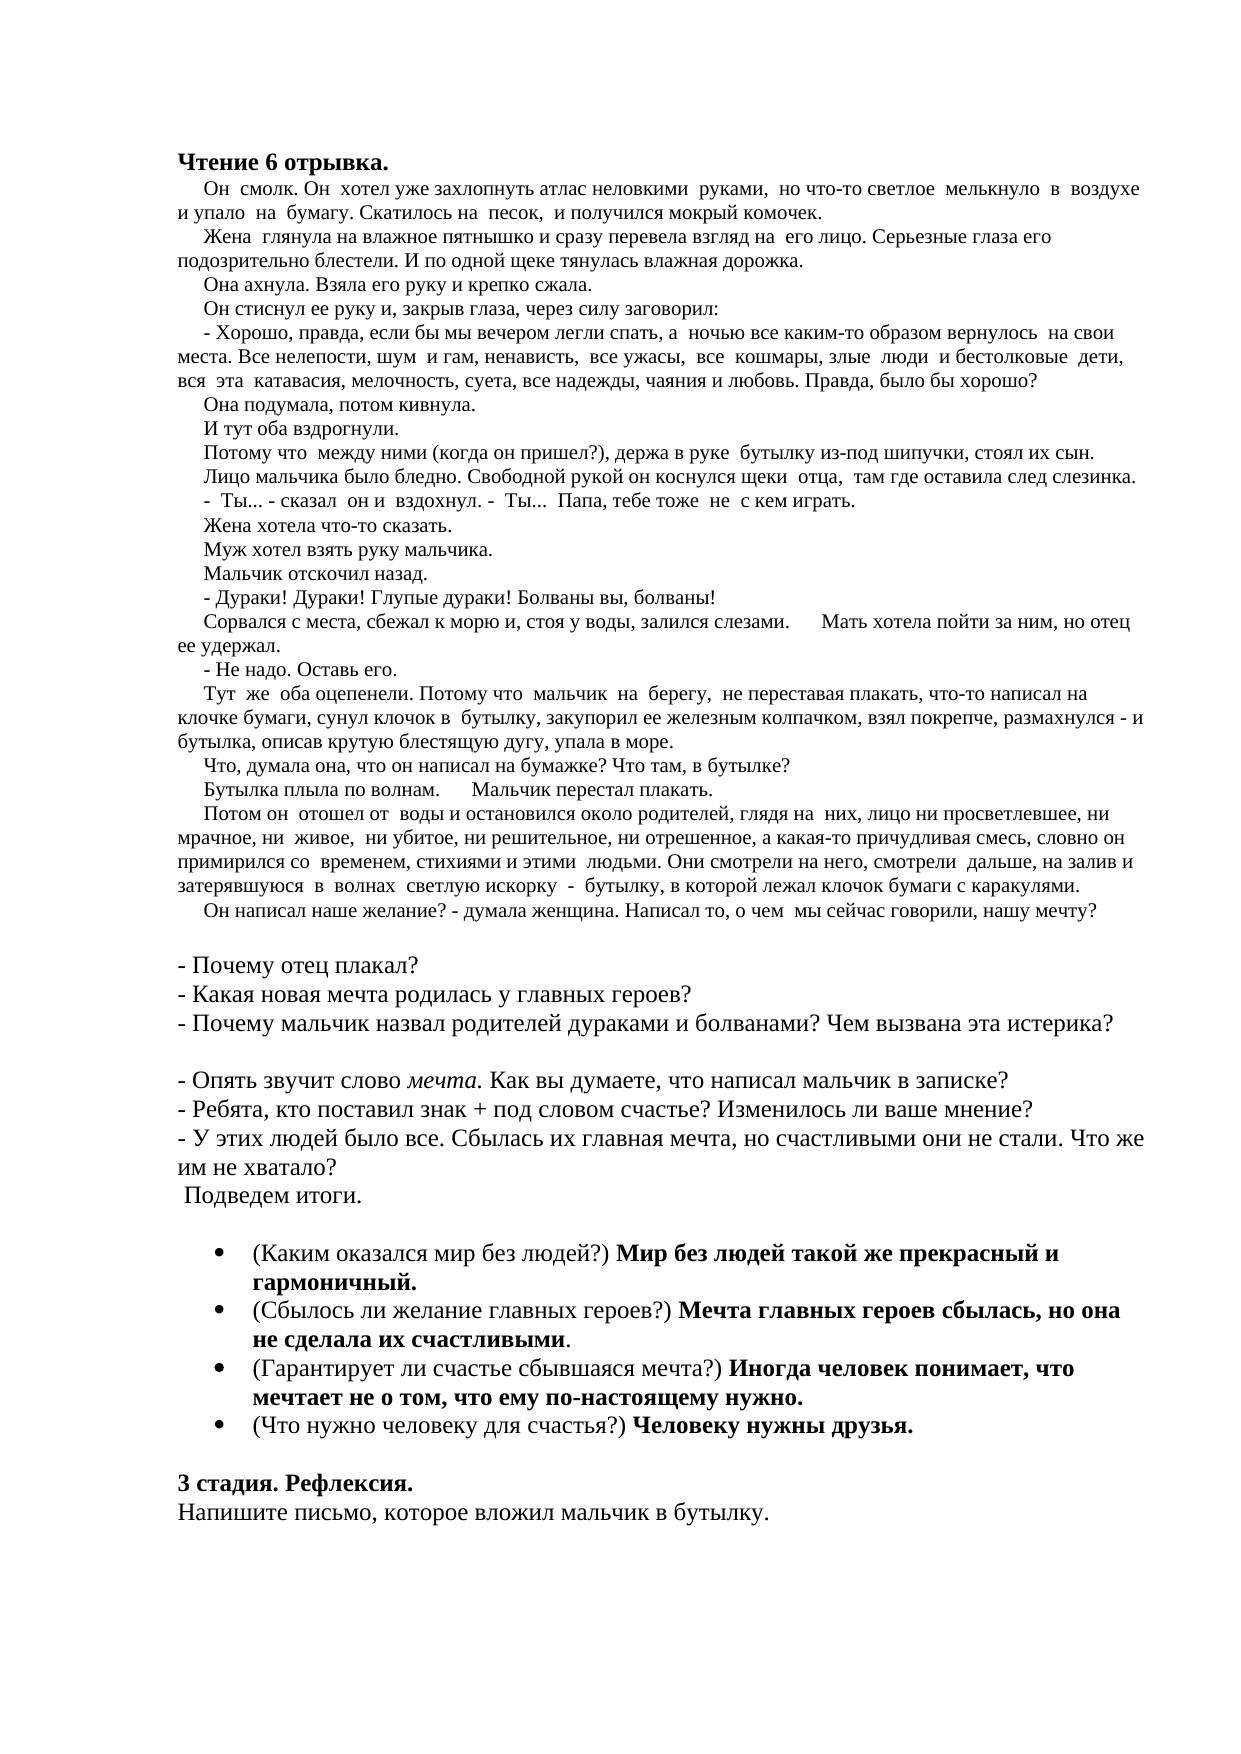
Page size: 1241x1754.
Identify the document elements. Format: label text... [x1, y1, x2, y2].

text Сорвался с места, сбежал к морю и, стоя у воды, залился слезами. Мать хотела пойти за ним, но отец ее удержал. [177, 609, 1152, 657]
text Мальчик отскочил назад. [177, 561, 1152, 585]
text Она подумала, потом кивнула. [177, 392, 1152, 416]
text Бутылка плыла по волнам. Мальчик перестал плакать. [177, 777, 1152, 801]
text - Почему отец плакал? [177, 950, 1152, 979]
text - Ребята, кто поставил знак + под словом счастье? Изменилось ли ваше мнение? [177, 1094, 1152, 1123]
list (Что нужно человеку для счастья?) Человеку нужны друзья. [215, 1410, 1152, 1439]
text - Опять звучит слово мечта. Как вы думаете, что написал мальчик в записке? [177, 1065, 1152, 1094]
text - Почему мальчик назвал родителей дураками и болванами? Чем вызвана эта истерика? [177, 1008, 1152, 1037]
text - Дураки! Дураки! Глупые дураки! Болваны вы, болваны! [177, 585, 1152, 609]
text Она ахнула. Взяла его руку и крепко сжала. [177, 272, 1152, 296]
text Жена хотела что-то сказать. [177, 512, 1152, 537]
text - Не надо. Оставь его. [177, 657, 1152, 681]
text - Хорошо, правда, если бы мы вечером легли спать, а ночью все каким-то образом вернулось на свои места. Все нелепости, шум и гам, ненависть, все ужасы, все кошмары, злые люди и бестолковые дети, вся эта катавасия, мелочность, суета, все надежды, чаяния и любовь. Правда, было бы хорошо? [177, 320, 1152, 392]
text Он написал наше желание? - думала женщина. Написал то, о чем мы сейчас говорили, нашу мечту? [177, 897, 1152, 922]
text Муж хотел взять руку мальчика. [177, 537, 1152, 561]
text - У этих людей было все. Сбылась их главная мечта, но счастливыми они не стали. Что же им не хватало? [177, 1123, 1152, 1180]
text Подведем итоги. [177, 1180, 1152, 1209]
text Что, думала она, что он написал на бумажке? Что там, в бутылке? [177, 753, 1152, 777]
text Чтение 6 отрывка. [177, 147, 1152, 176]
text Потому что между ними (когда он пришел?), держа в руке бутылку из-под шипучки, стоял их сын. [177, 440, 1152, 464]
text И тут оба вздрогнули. [177, 416, 1152, 440]
text Потом он отошел от воды и остановился около родителей, глядя на них, лицо ни просветлевшее, ни мрачное, ни живое, ни убитое, ни решительное, ни отрешенное, а какая-то причудливая смесь, словно он примирился со временем, стихиями и этими людьми. Они смотрели на него, смотрели дальше, на залив и затерявшуюся в волнах светлую искорку - бутылку, в которой лежал клочок бумаги с каракулями. [177, 801, 1152, 897]
text Он смолк. Он хотел уже захлопнуть атлас неловкими руками, но что-то светлое мелькнуло в воздухе и упало на бумагу. Скатилось на песок, и получился мокрый комочек. [177, 176, 1152, 224]
list (Каким оказался мир без людей?) Мир без людей такой же прекрасный и гармоничный. [215, 1238, 1152, 1295]
text Лицо мальчика было бледно. Свободной рукой он коснулся щеки отца, там где оставила след слезинка. [177, 464, 1152, 488]
text Тут же оба оцепенели. Потому что мальчик на берегу, не переставая плакать, что-то написал на клочке бумаги, сунул клочок в бутылку, закупорил ее железным колпачком, взял покрепче, размахнулся - и бутылка, описав крутую блестящую дугу, упала в море. [177, 681, 1152, 753]
text - Какая новая мечта родилась у главных героев? [177, 979, 1152, 1008]
text Он стиснул ее руку и, закрыв глаза, через силу заговорил: [177, 296, 1152, 320]
list (Гарантирует ли счастье сбывшаяся мечта?) Иногда человек понимает, что мечтает не о том, что ему по-настоящему нужно. [215, 1353, 1152, 1410]
text Жена глянула на влажное пятнышко и сразу перевела взгляд на его лицо. Серьезные глаза его подозрительно блестели. И по одной щеке тянулась влажная дорожка. [177, 224, 1152, 272]
text Напишите письмо, которое вложил мальчик в бутылку. [177, 1497, 1152, 1525]
list (Сбылось ли желание главных героев?) Мечта главных героев сбылась, но она не сделала их счастливыми. [215, 1295, 1152, 1353]
text - Ты... - сказал он и вздохнул. - Ты... Папа, тебе тоже не с кем играть. [177, 488, 1152, 512]
text 3 стадия. Рефлексия. [177, 1468, 1152, 1497]
